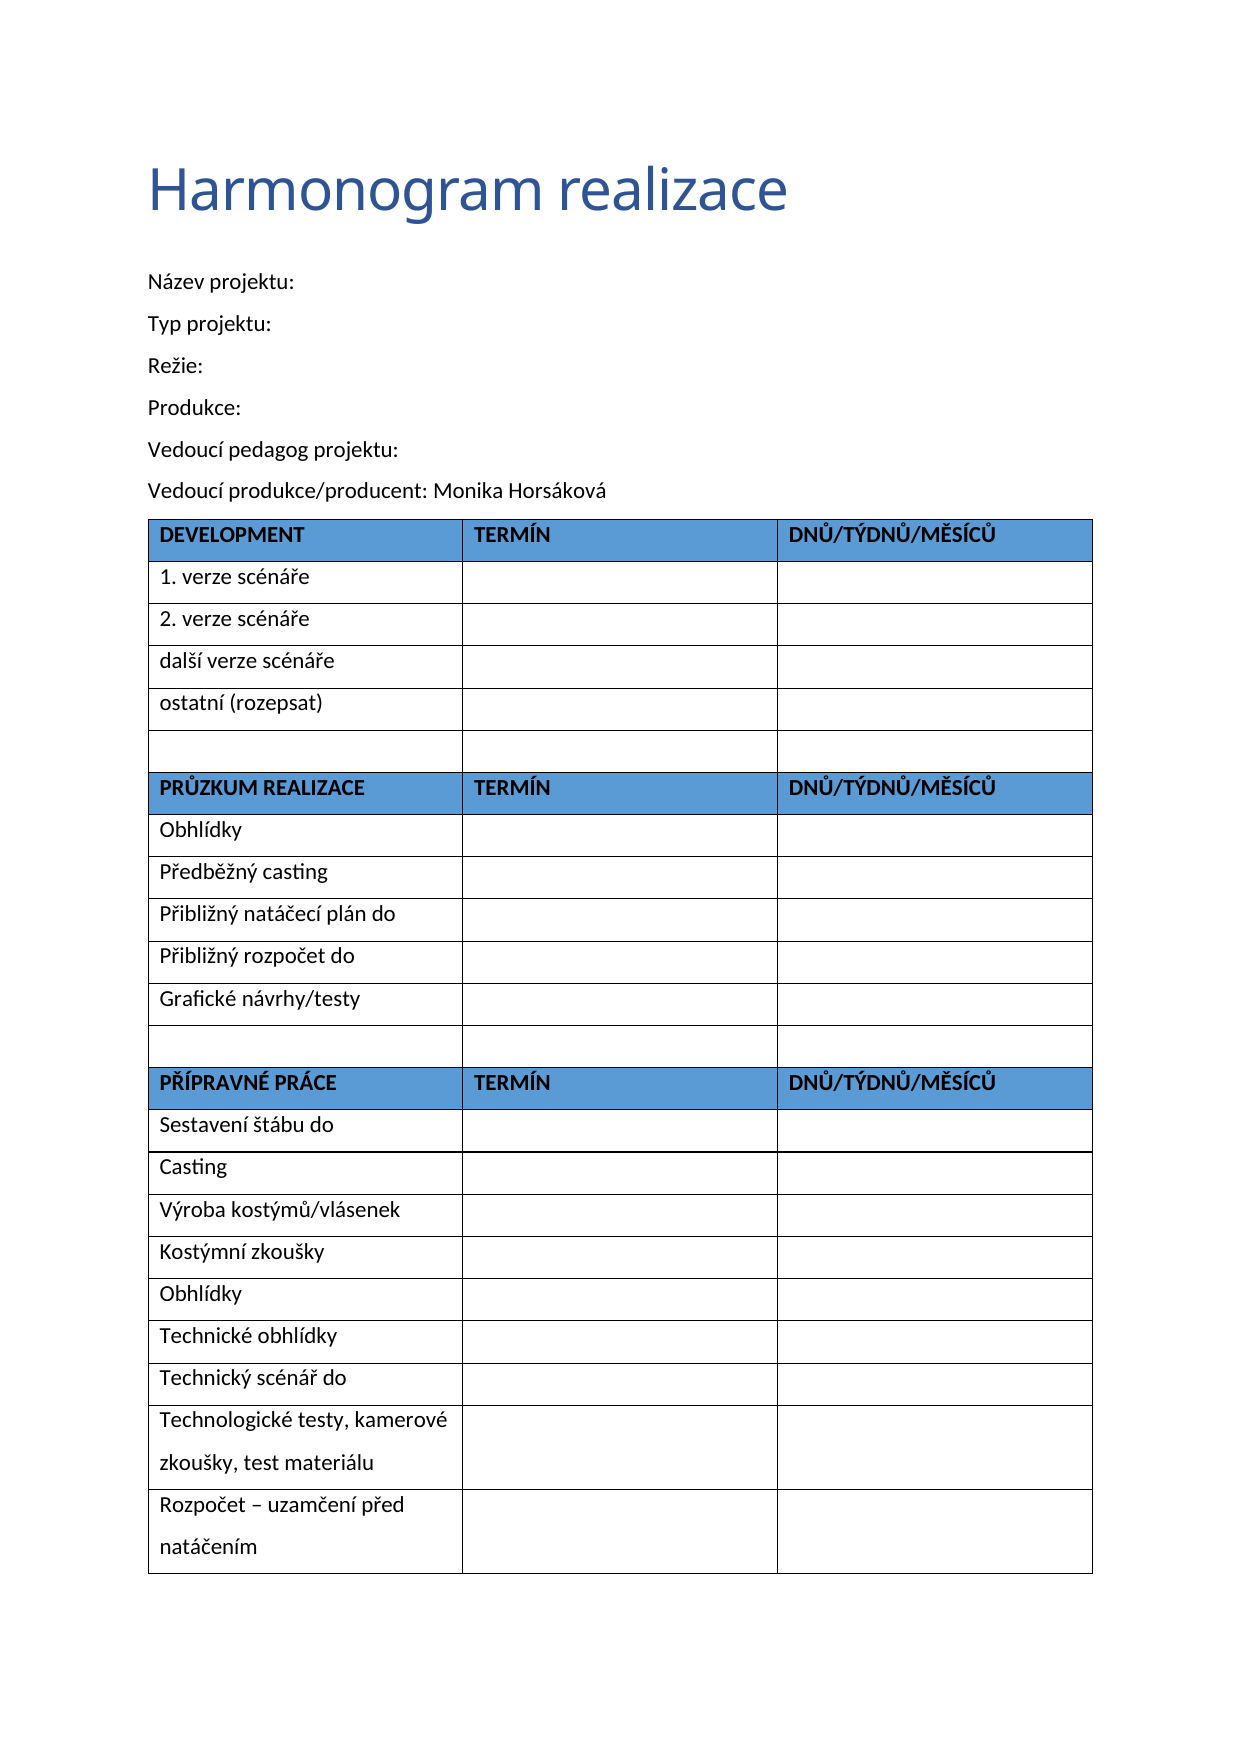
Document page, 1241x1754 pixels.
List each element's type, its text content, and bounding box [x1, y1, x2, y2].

text Typ projektu: [148, 309, 1093, 337]
table_cell [778, 942, 1092, 983]
table_cell [463, 1279, 777, 1320]
table_cell [778, 899, 1092, 941]
table_cell [463, 731, 777, 772]
table_cell Obhlídky [149, 815, 462, 856]
table_cell [463, 984, 777, 1025]
table_cell [778, 689, 1092, 729]
table_cell [463, 689, 777, 729]
table_cell [463, 1490, 777, 1573]
table_cell [463, 942, 777, 983]
table_cell [463, 562, 777, 603]
table_cell DNŮ/TÝDNŮ/MĚSÍCŮ [778, 773, 1092, 814]
table_cell [463, 604, 777, 645]
table_cell další verze scénáře [149, 646, 462, 687]
table_cell [778, 984, 1092, 1025]
table_cell [778, 1364, 1092, 1404]
table_header DNŮ/TÝDNŮ/MĚSÍCŮ [778, 520, 1092, 561]
table_cell [463, 1364, 777, 1404]
table_cell [778, 646, 1092, 687]
table_cell [778, 815, 1092, 856]
table_cell 2. verze scénáře [149, 604, 462, 645]
table_cell [778, 1279, 1092, 1320]
table_cell Kostýmní zkoušky [149, 1237, 462, 1278]
table_header DEVELOPMENT [149, 520, 462, 561]
table_cell Výroba kostýmů/vlásenek [149, 1195, 462, 1236]
table_cell [778, 1110, 1092, 1151]
table_cell Technologické testy, kamerové zkoušky, test materiálu [149, 1406, 462, 1489]
table_cell [778, 1237, 1092, 1278]
table_cell Přibližný natáčecí plán do [149, 899, 462, 941]
text Režie: [148, 351, 1093, 379]
table_cell [463, 1406, 777, 1489]
table_cell [778, 1026, 1092, 1067]
table_cell Grafické návrhy/testy [149, 984, 462, 1025]
table_cell [463, 1195, 777, 1236]
table_cell DNŮ/TÝDNŮ/MĚSÍCŮ [778, 1068, 1092, 1109]
table_cell TERMÍN [463, 773, 777, 814]
table_cell [778, 1195, 1092, 1236]
table_cell [463, 857, 777, 898]
table_cell [778, 604, 1092, 645]
table_cell Sestavení štábu do [149, 1110, 462, 1151]
text Produkce: [148, 393, 1093, 421]
table_cell Obhlídky [149, 1279, 462, 1320]
table_cell 1. verze scénáře [149, 562, 462, 603]
table_cell [463, 1110, 777, 1151]
table_cell [463, 1237, 777, 1278]
table_cell Technické obhlídky [149, 1321, 462, 1362]
table_cell [778, 857, 1092, 898]
table_cell [463, 899, 777, 941]
table_cell [149, 1026, 462, 1067]
table_cell TERMÍN [463, 1068, 777, 1109]
table_cell Předběžný casting [149, 857, 462, 898]
table_cell [778, 731, 1092, 772]
table_cell Technický scénář do [149, 1364, 462, 1404]
table_cell [149, 731, 462, 772]
table_cell [778, 1153, 1092, 1194]
table_cell [463, 815, 777, 856]
text Vedoucí pedagog projektu: [148, 435, 1093, 463]
table_cell Rozpočet – uzamčení před natáčením [149, 1490, 462, 1573]
title Harmonogram realizace [148, 148, 1093, 227]
text Vedoucí produkce/producent: Monika Horsáková [148, 477, 1093, 505]
table_cell [463, 1153, 777, 1194]
table_header TERMÍN [463, 520, 777, 561]
table_cell [778, 1490, 1092, 1573]
table_cell Casting [149, 1153, 462, 1194]
table_cell ostatní (rozepsat) [149, 689, 462, 729]
table_cell [463, 646, 777, 687]
table_cell PRŮZKUM REALIZACE [149, 773, 462, 814]
text Název projektu: [148, 267, 1093, 295]
table_cell [463, 1321, 777, 1362]
table_cell PŘÍPRAVNÉ PRÁCE [149, 1068, 462, 1109]
table_cell [778, 562, 1092, 603]
table_cell Přibližný rozpočet do [149, 942, 462, 983]
table_cell [778, 1321, 1092, 1362]
table_cell [463, 1026, 777, 1067]
table_cell [778, 1406, 1092, 1489]
